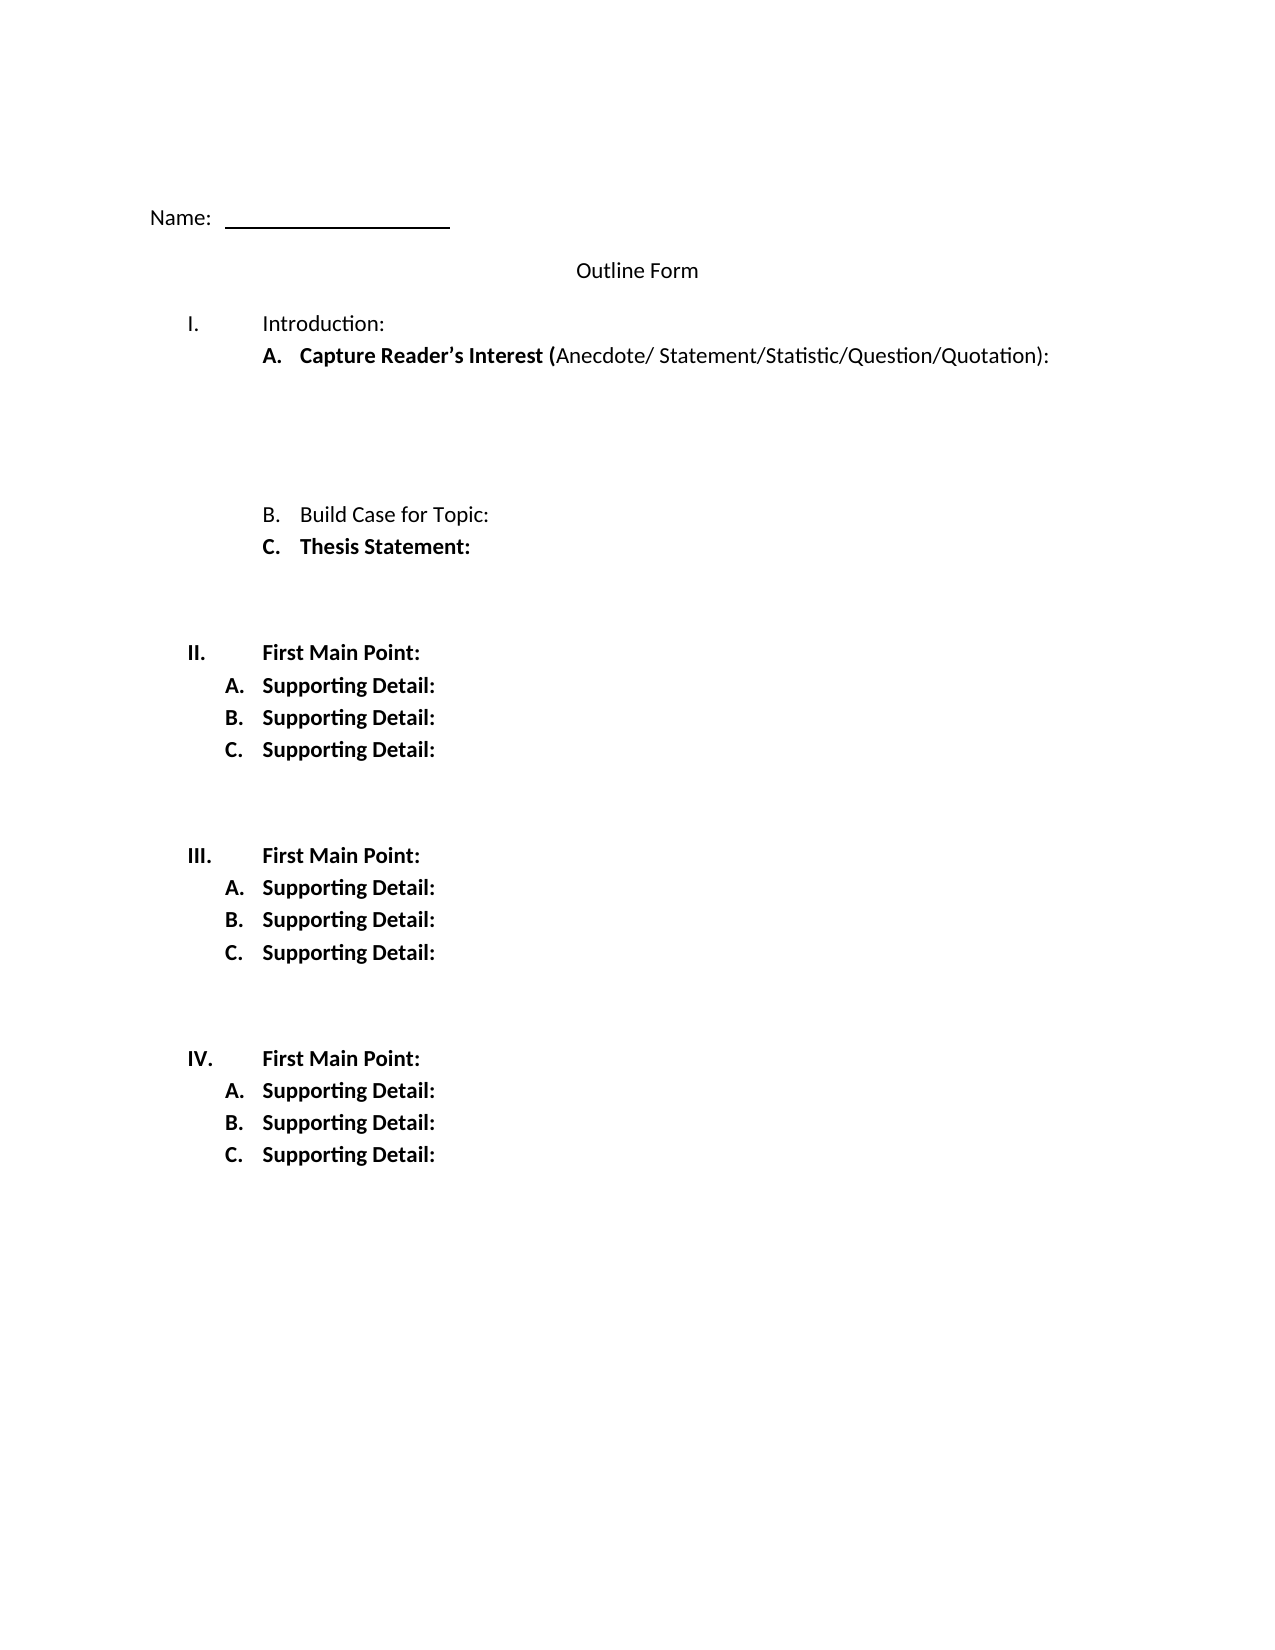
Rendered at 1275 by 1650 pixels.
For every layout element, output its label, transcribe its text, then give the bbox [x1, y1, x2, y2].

list Introduction: [187, 309, 1125, 337]
list Supporting Detail: [225, 735, 1125, 763]
list Build Case for Topic: [262, 500, 1125, 528]
list Supporting Detail: [225, 873, 1125, 901]
list First Main Point: [187, 841, 1125, 869]
list Supporting Detail: [225, 671, 1125, 699]
text Outline Form [150, 256, 1125, 284]
list Supporting Detail: [225, 1076, 1125, 1104]
list Capture Reader’s Interest (Anecdote/ Statement/Statistic/Question/Quotation): [262, 341, 1125, 369]
list Supporting Detail: [225, 703, 1125, 731]
list Supporting Detail: [225, 906, 1125, 933]
list Supporting Detail: [225, 938, 1125, 966]
list Supporting Detail: [225, 1108, 1125, 1136]
list First Main Point: [187, 1044, 1125, 1072]
list Supporting Detail: [225, 1140, 1125, 1168]
list Thesis Statement: [262, 532, 1125, 561]
list First Main Point: [187, 638, 1125, 667]
text Name: [150, 203, 1125, 231]
